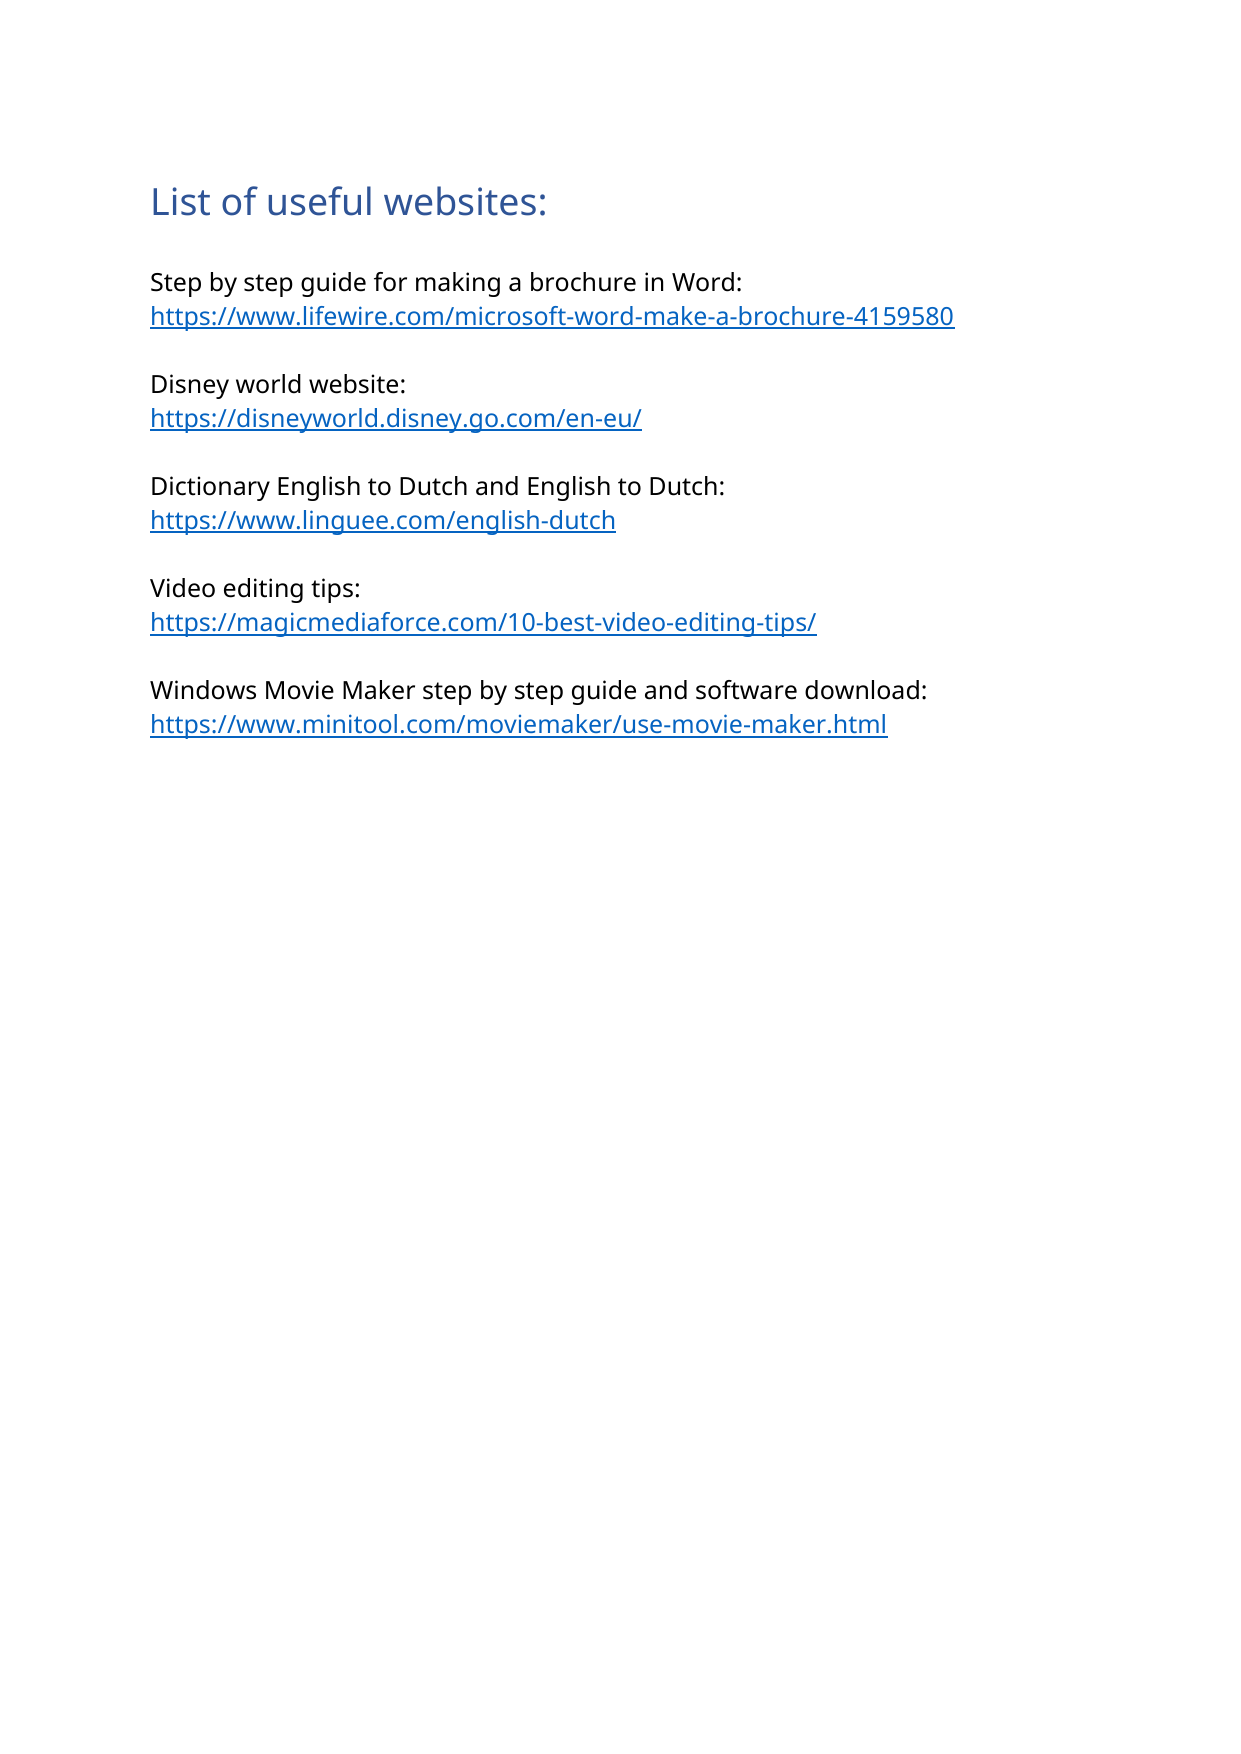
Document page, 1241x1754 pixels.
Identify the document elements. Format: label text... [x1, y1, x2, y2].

text https://www.lifewire.com/microsoft-word-make-a-brochure-4159580 [150, 298, 1090, 332]
text Disney world website: [150, 366, 1090, 400]
text Step by step guide for making a brochure in Word: [150, 264, 1090, 298]
text https://www.minitool.com/moviemaker/use-movie-maker.html [150, 707, 1090, 741]
subtitle List of useful websites: [150, 175, 1090, 226]
text Windows Movie Maker step by step guide and software download: [150, 673, 1090, 707]
text https://magicmediaforce.com/10-best-video-editing-tips/ [150, 605, 1090, 639]
text Video editing tips: [150, 571, 1090, 605]
text https://www.linguee.com/english-dutch [150, 503, 1090, 537]
text Dictionary English to Dutch and English to Dutch: [150, 468, 1090, 503]
text https://disneyworld.disney.go.com/en-eu/ [150, 400, 1090, 434]
